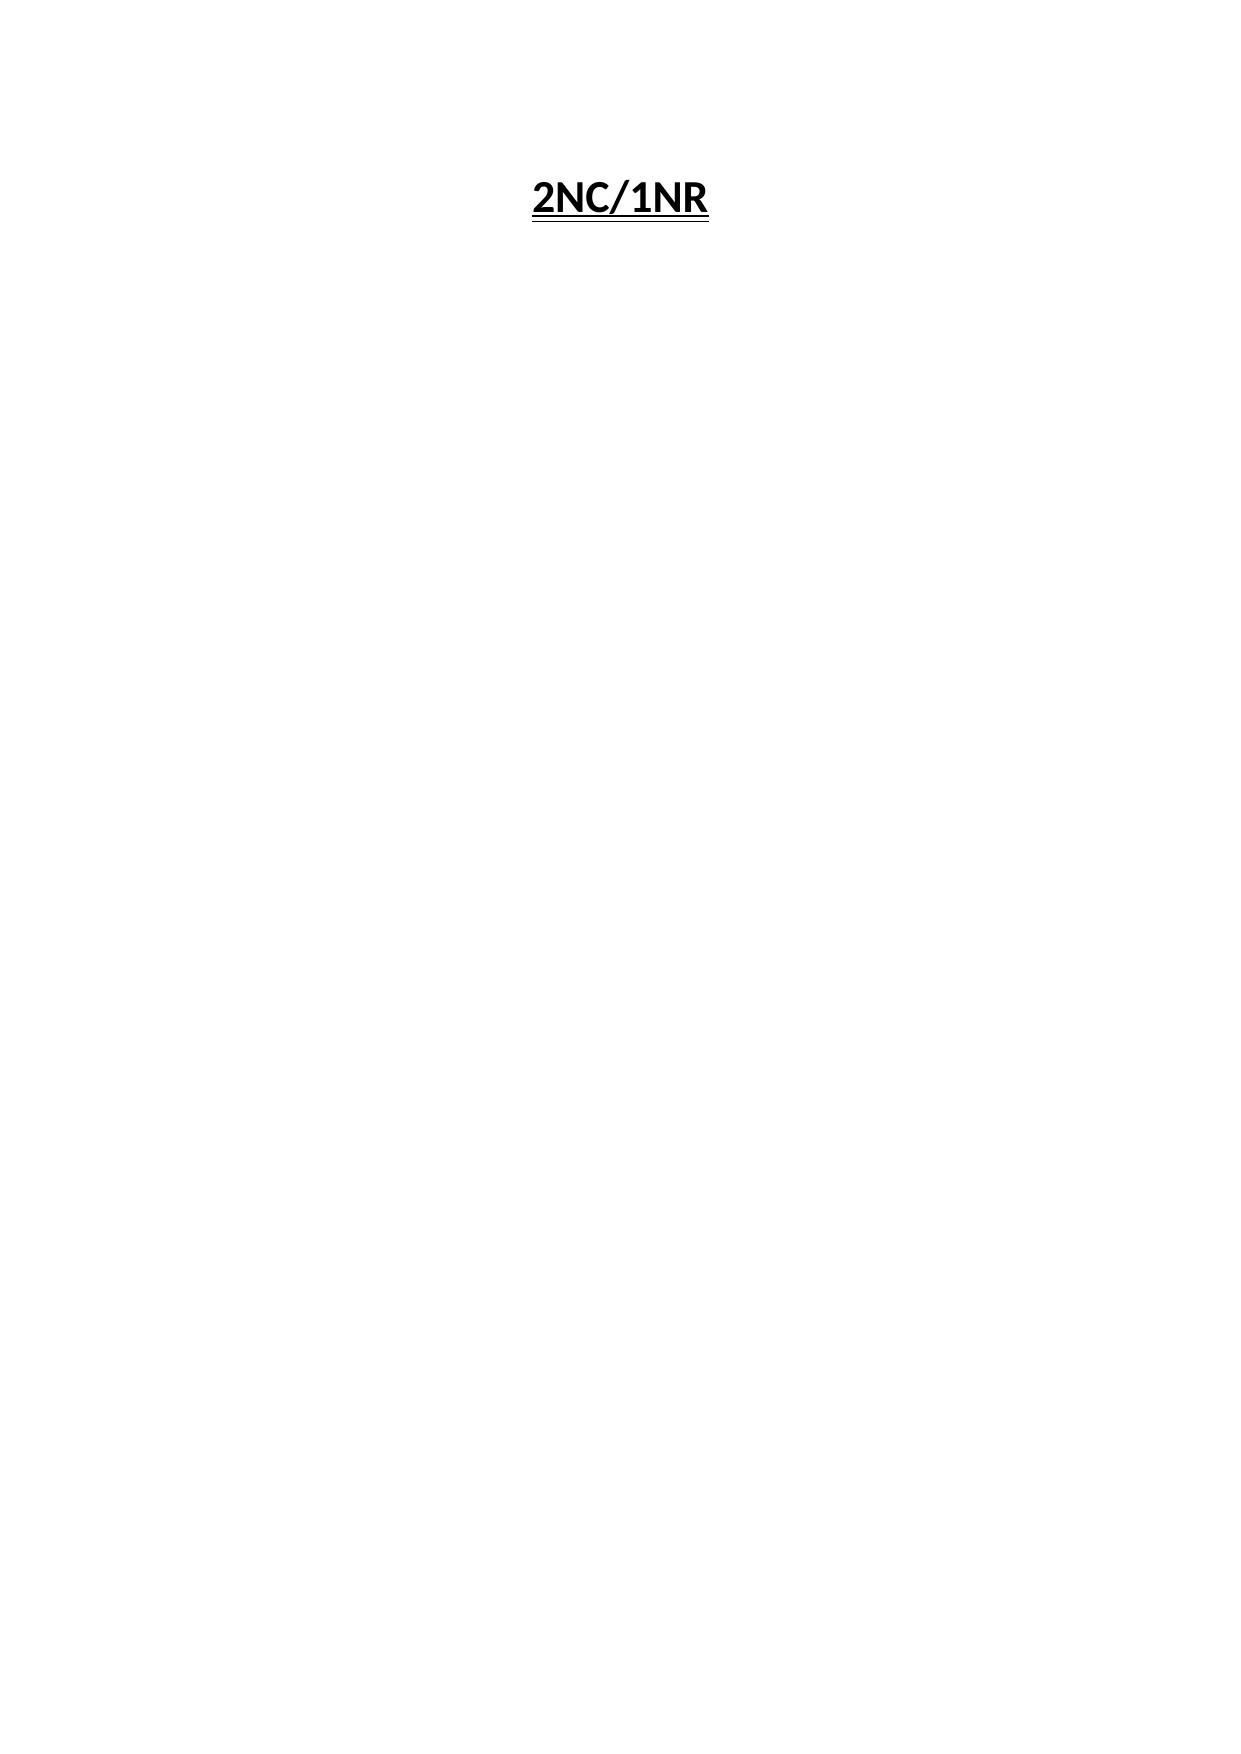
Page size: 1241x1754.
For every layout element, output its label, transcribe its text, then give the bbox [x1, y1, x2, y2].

subtitle 2NC/1NR [118, 168, 1122, 224]
